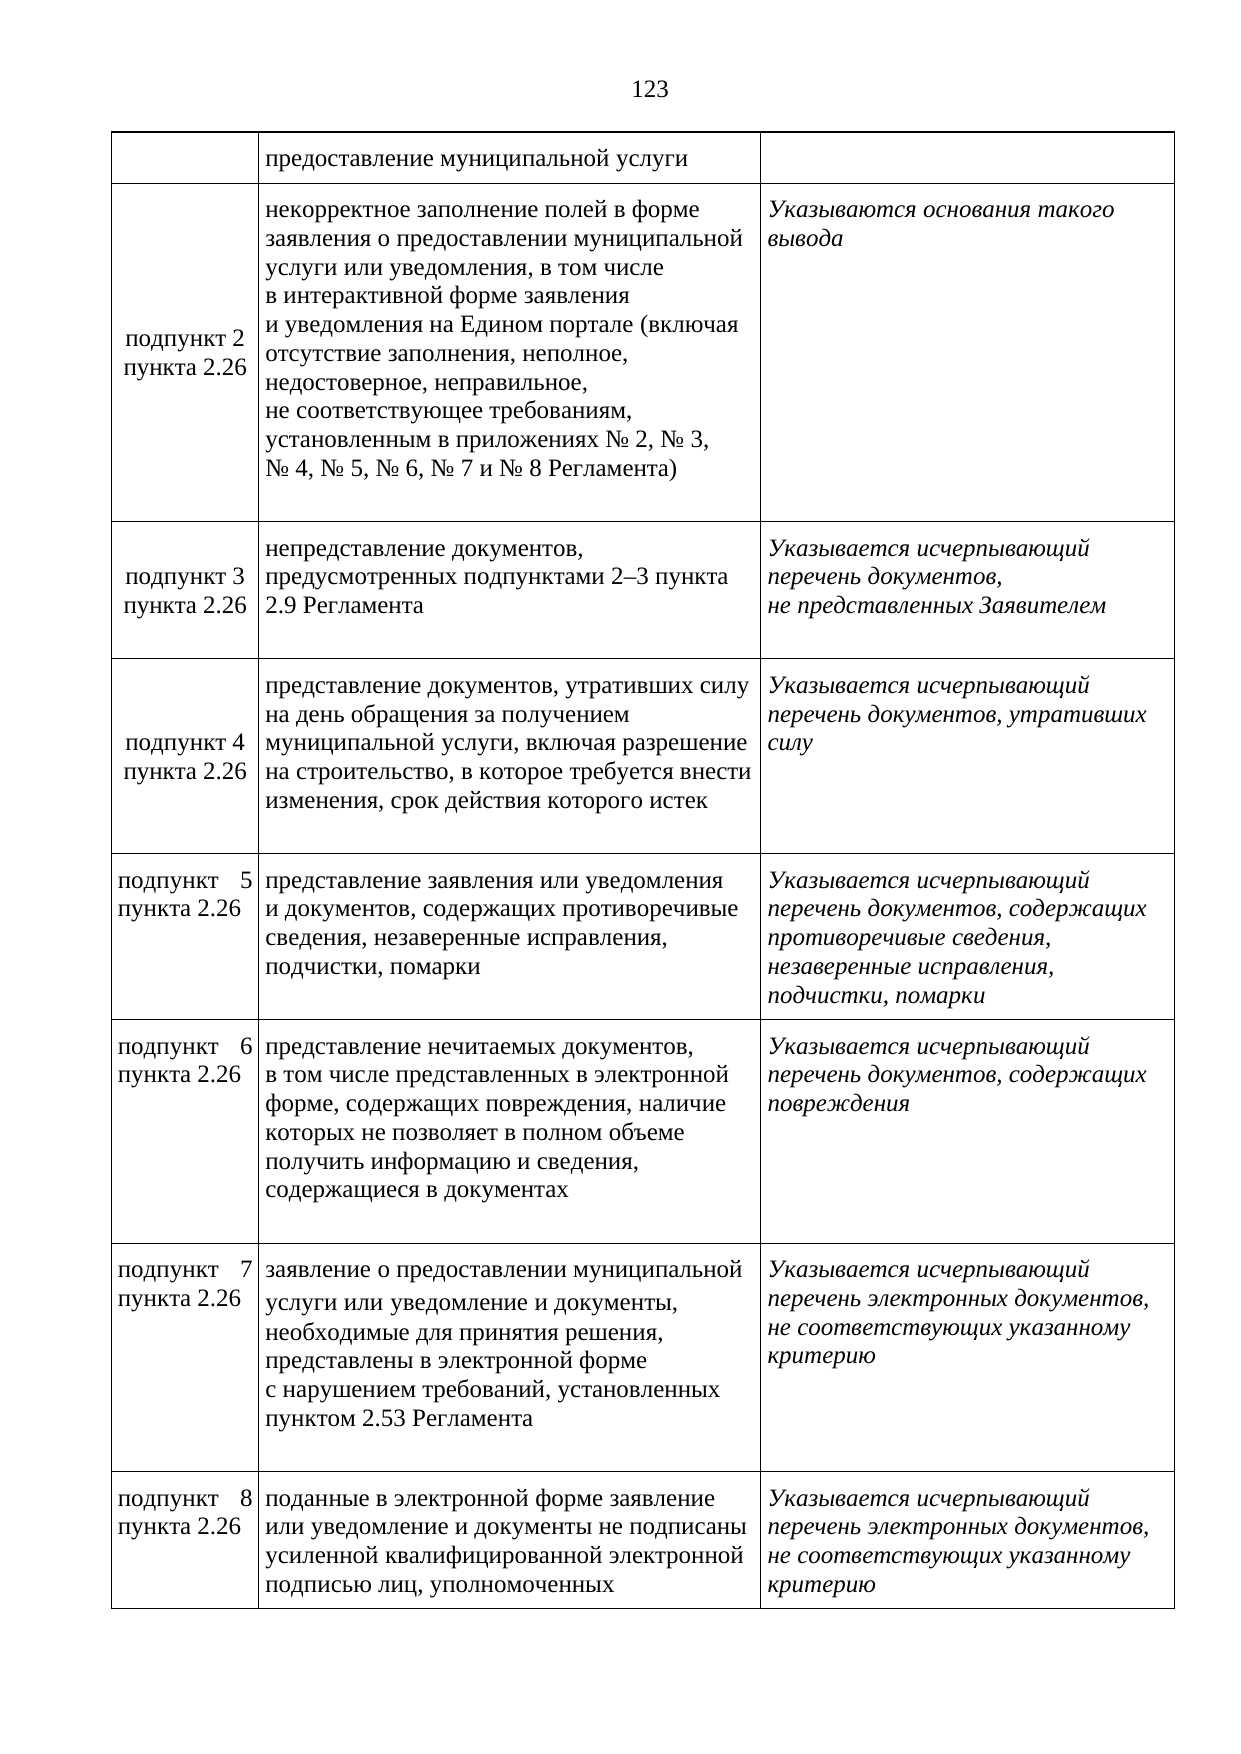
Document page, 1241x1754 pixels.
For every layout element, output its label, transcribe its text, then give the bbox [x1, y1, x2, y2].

table_cell подпункт 5 пункта 2.26 [112, 854, 258, 1019]
table_cell непредставление документов, предусмотренных подпунктами 2–3 пункта 2.9 Регламента [259, 522, 760, 658]
table_cell некорректное заполнение полей в форме заявления о предоставлении муниципальной услуги или уведомления, в том числе в интерактивной форме заявления и уведомления на Едином портале (включая отсутствие заполнения, неполное, недостоверное, неправильное, не соответствующее требованиям, установленным в приложениях № 2, № 3, № 4, № 5, № 6, № 7 и № 8 Регламента) [259, 184, 760, 521]
table_cell подпункт 3 пункта 2.26 [112, 522, 258, 658]
table_cell заявление о предоставлении муниципальной услуги или уведомление и документы, необходимые для принятия решения, представлены в электронной форме с нарушением требований, установленных пунктом 2.53 Регламента [259, 1244, 760, 1471]
table_cell представление документов, утративших силу на день обращения за получением муниципальной услуги, включая разрешение на строительство, в которое требуется внести изменения, срок действия которого истек [259, 659, 760, 853]
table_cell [259, 1472, 760, 1608]
table_cell представление заявления или уведомления и документов, содержащих противоречивые сведения, незаверенные исправления, подчистки, помарки [259, 854, 760, 1019]
table_cell Указывается исчерпывающий перечень электронных документов, не соответствующих указанному критерию [761, 1244, 1174, 1471]
table_cell Указывается исчерпывающий перечень документов, утративших силу [761, 659, 1174, 853]
table_cell Указывается исчерпывающий перечень документов, не представленных Заявителем [761, 522, 1174, 658]
table_cell подпункт 6 пункта 2.26 [112, 1020, 258, 1243]
table_cell представление нечитаемых документов, в том числе представленных в электронной форме, содержащих повреждения, наличие которых не позволяет в полном объеме получить информацию и сведения, содержащиеся в документах [259, 1020, 760, 1243]
table_cell Указывается исчерпывающий перечень документов, содержащих противоречивые сведения, незаверенные исправления, подчистки, помарки [761, 854, 1174, 1019]
table_cell подпункт 2 пункта 2.26 [112, 184, 258, 521]
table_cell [112, 133, 258, 182]
table_cell Указываются основания такого вывода [761, 184, 1174, 521]
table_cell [761, 133, 1174, 182]
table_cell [761, 1472, 1174, 1608]
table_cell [259, 133, 760, 182]
table_cell подпункт 4 пункта 2.26 [112, 659, 258, 853]
table_cell Указывается исчерпывающий перечень документов, содержащих повреждения [761, 1020, 1174, 1243]
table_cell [112, 1472, 258, 1608]
table_cell подпункт 7 пункта 2.26 [112, 1244, 258, 1471]
